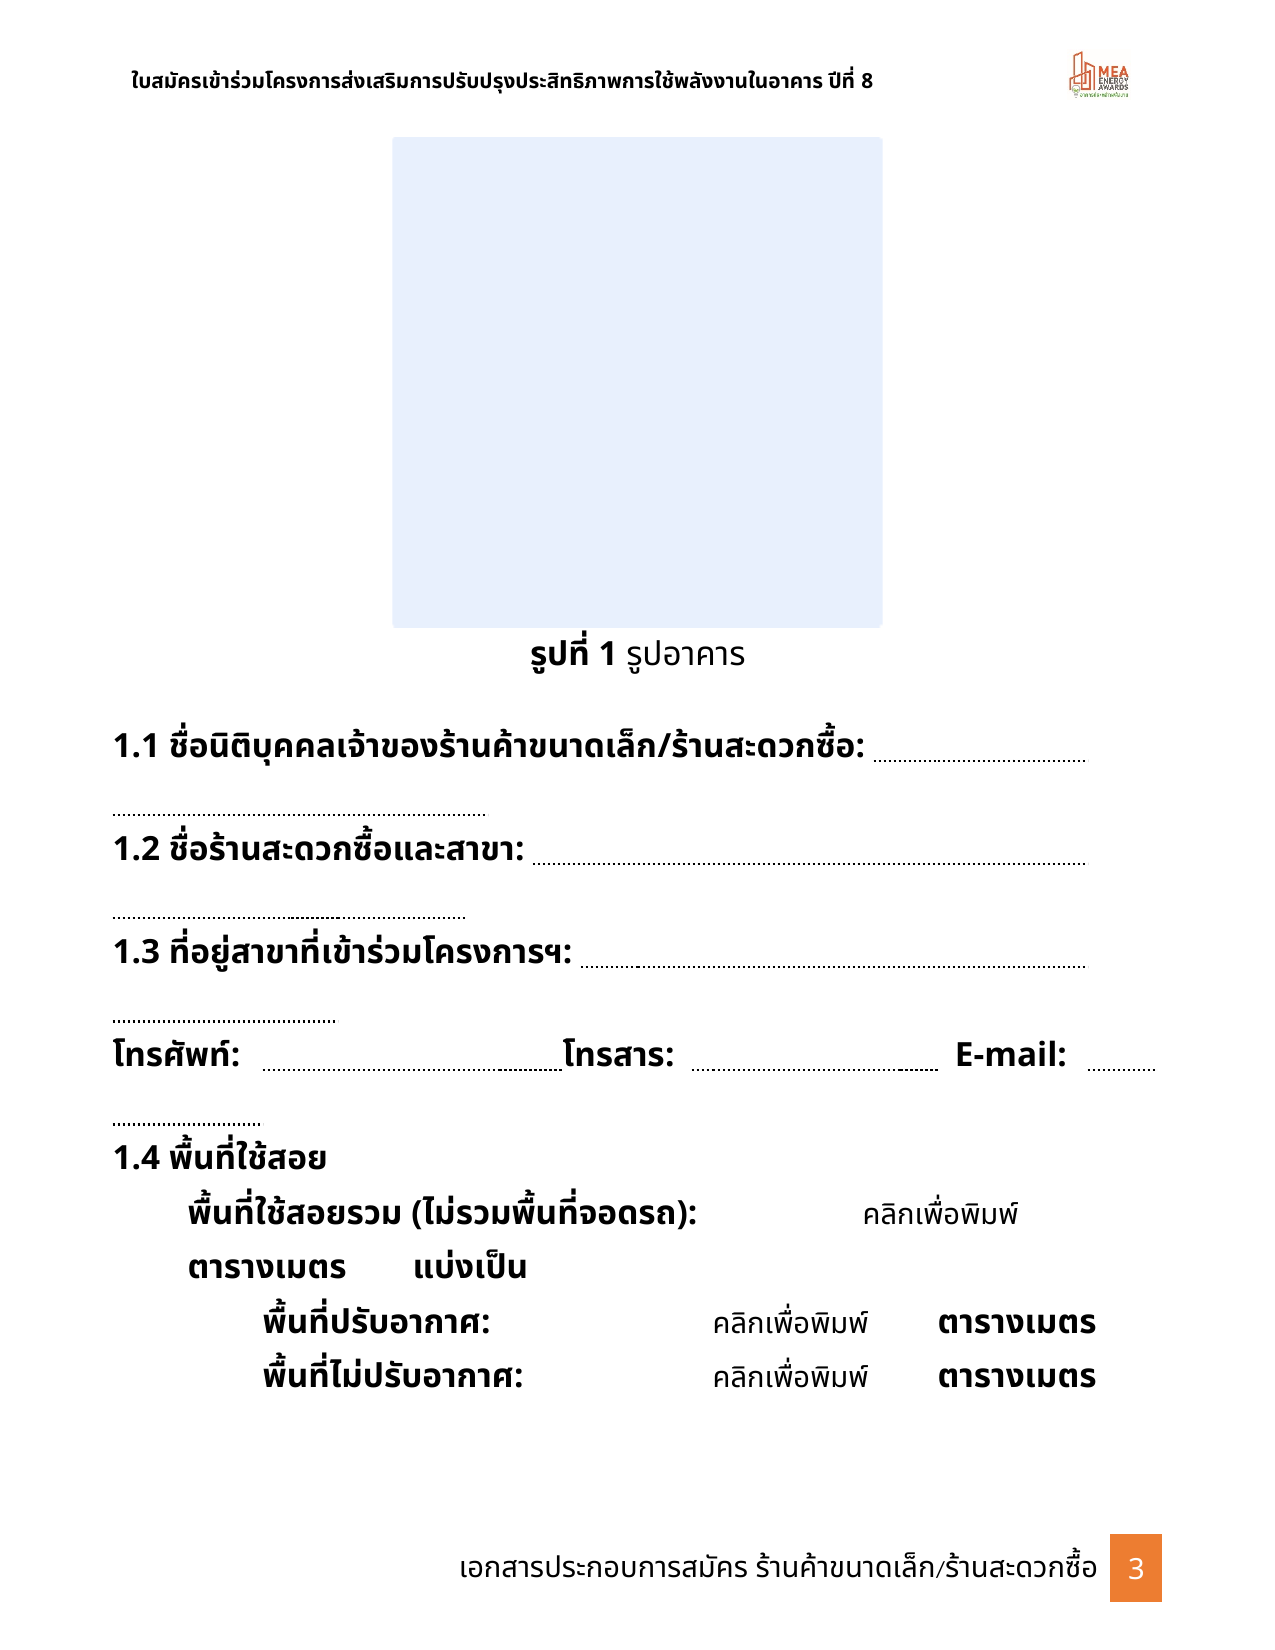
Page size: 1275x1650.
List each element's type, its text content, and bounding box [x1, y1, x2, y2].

picture [392, 137, 883, 628]
text พื้นที่ไม่ปรับอากาศ: ตารางเมตร [112, 1352, 1162, 1403]
text พื้นที่ใช้สอยรวม (ไม่รวมพื้นที่จอดรถ): ตารางเมตร แบ่งเป็น [112, 1188, 1162, 1294]
picture [1067, 49, 1131, 100]
text 1.3 ที่อยู่สาขาที่เข้าร่วมโครงการฯ: [112, 928, 1162, 1027]
text 1.1 ชื่อนิติบุคคลเจ้าของร้านค้าขนาดเล็ก/ร้านสะดวกซื้อ: [112, 721, 1162, 821]
text 1.2 ชื่อร้านสะดวกซื้อและสาขา: [112, 824, 1162, 924]
text 1.4 พื้นที่ใช้สอย [112, 1134, 1162, 1184]
text พื้นที่ปรับอากาศ: ตารางเมตร [112, 1298, 1162, 1348]
text รูปที่ 1 รูปอาคาร [112, 630, 1162, 681]
text โทรศัพท์: โทรสาร: E-mail: [112, 1031, 1162, 1130]
